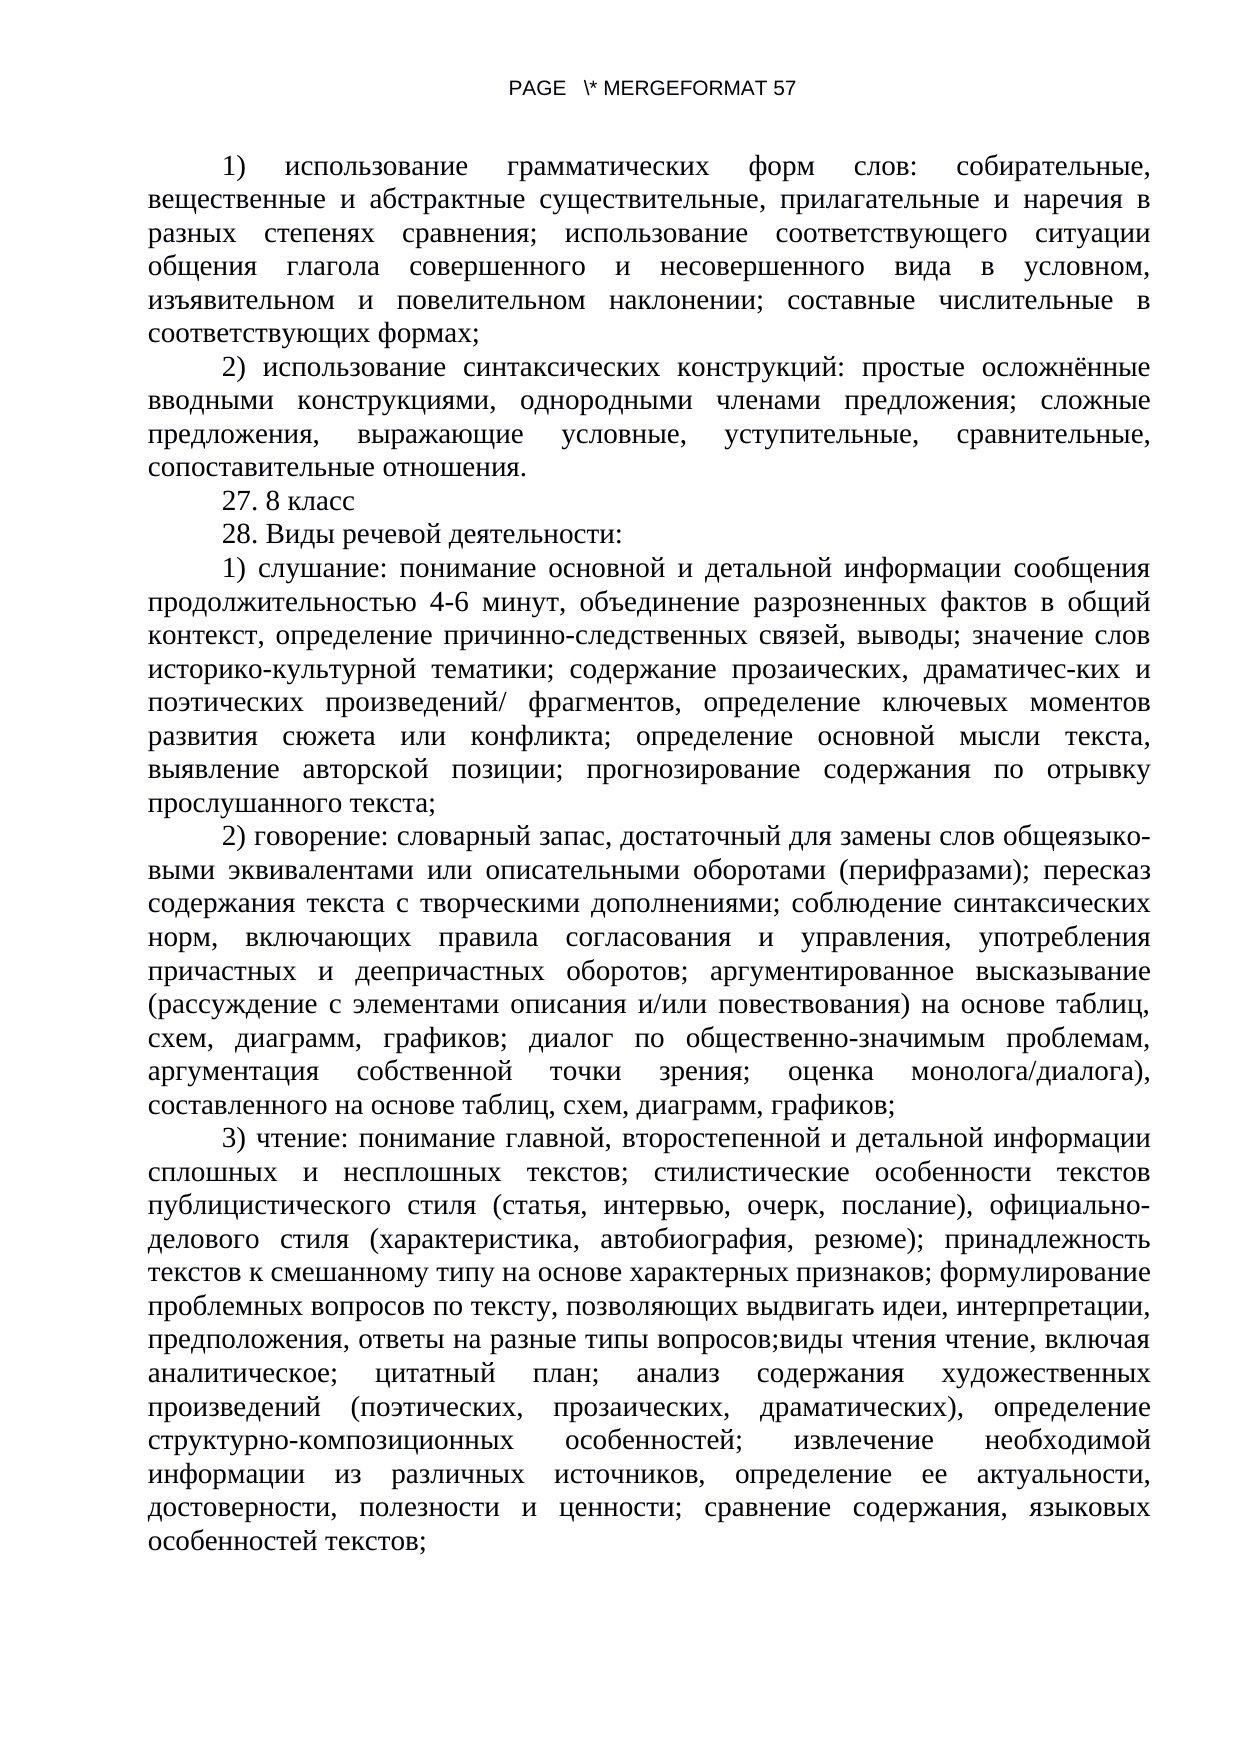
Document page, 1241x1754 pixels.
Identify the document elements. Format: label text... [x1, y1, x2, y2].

text 1) слушание: понимание основной и детальной информации сообщения продолжительностью 4-6 минут, объединение разрозненных фактов в общий контекст, определение причинно-следственных связей, выводы; значение слов историко-культурной тематики; содержание прозаических, драматичес-ких и поэтических произведений/ фрагментов, определение ключевых моментов развития сюжета или конфликта; определение основной мысли текста, выявление авторской позиции; прогнозирование содержания по отрывку прослушанного текста; [148, 550, 1152, 818]
text 1) использование грамматических форм слов: собирательные, вещественные и абстрактные существительные, прилагательные и наречия в разных степенях сравнения; использование соответствующего ситуации общения глагола совершенного и несовершенного вида в условном, изъявительном и повелительном наклонении; составные числительные в соответствующих формах; [148, 148, 1152, 349]
list 8 класс [148, 483, 1152, 517]
text 3) чтение: понимание главной, второстепенной и детальной информации сплошных и несплошных текстов; стилистические особенности текстов публицистического стиля (статья, интервью, очерк, послание), официально-делового стиля (характеристика, автобиография, резюме); принадлежность текстов к смешанному типу на основе характерных признаков; формулирование проблемных вопросов по тексту, позволяющих выдвигать идеи, интерпретации, предположения, ответы на разные типы вопросов;виды чтения чтение, включая аналитическое; цитатный план; анализ содержания художественных произведений (поэтических, прозаических, драматических), определение структурно-композиционных особенностей; извлечение необходимой информации из различных источников, определение ее актуальности, достоверности, полезности и ценности; сравнение содержания, языковых особенностей текстов; [148, 1120, 1152, 1556]
text 2) использование синтаксических конструкций: простые осложнённые вводными конструкциями, однородными членами предложения; сложные предложения, выражающие условные, уступительные, сравнительные, сопоставительные отношения. [148, 349, 1152, 483]
text 2) говорение: словарный запас, достаточный для замены слов общеязыко-выми эквивалентами или описательными оборотами (перифразами); пересказ содержания текста с творческими дополнениями; соблюдение синтаксических норм, включающих правила согласования и управления, употребления причастных и деепричастных оборотов; аргументированное высказывание (рассуждение с элементами описания и/или повествования) на основе таблиц, схем, диаграмм, графиков; диалог по общественно-значимым проблемам, аргументация собственной точки зрения; оценка монолога/диалога), составленного на основе таблиц, схем, диаграмм, графиков; [148, 818, 1152, 1120]
list Виды речевой деятельности: [148, 517, 1152, 550]
